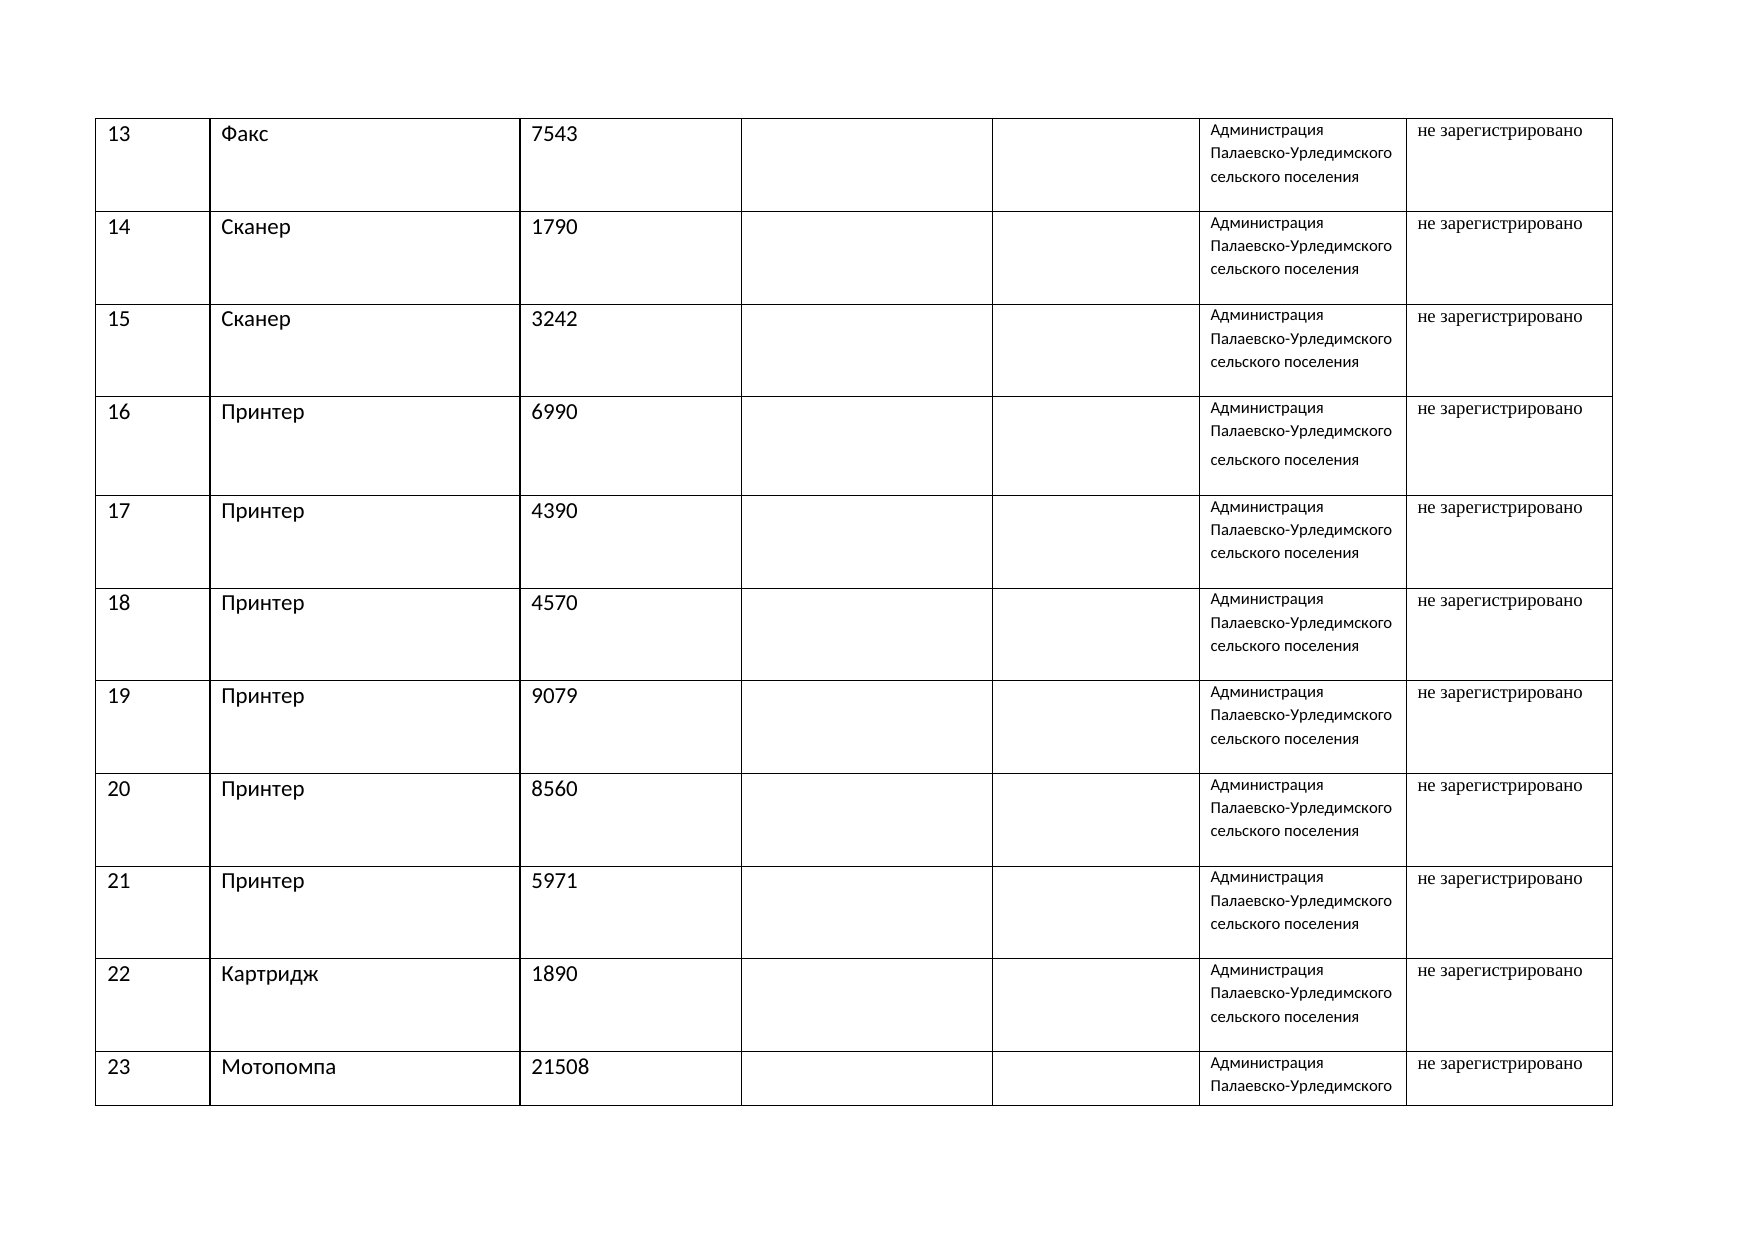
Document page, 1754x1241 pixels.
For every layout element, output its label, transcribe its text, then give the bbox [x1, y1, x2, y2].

table_cell [993, 212, 1199, 303]
table_cell 21508 [521, 1052, 741, 1105]
table_cell [742, 397, 992, 495]
table_cell [742, 589, 992, 680]
table_cell [742, 212, 992, 303]
table_cell [742, 1052, 992, 1105]
table_cell [993, 774, 1199, 866]
table_cell Администрация Палаевско-Урледимского сельского поселения [1200, 774, 1406, 866]
table_cell Принтер [211, 867, 519, 958]
table_cell Факс [211, 119, 519, 211]
table_cell 8560 [521, 774, 741, 866]
table_cell [993, 305, 1199, 396]
table_cell [742, 496, 992, 587]
table_cell 13 [96, 119, 209, 211]
table_cell не зарегистрировано [1407, 305, 1612, 396]
table_cell [742, 119, 992, 211]
table_cell не зарегистрировано [1407, 119, 1612, 211]
table_cell Администрация Палаевско-Урледимского сельского поселения [1200, 397, 1406, 495]
table_cell 18 [96, 589, 209, 680]
table_cell не зарегистрировано [1407, 496, 1612, 587]
table_cell 14 [96, 212, 209, 303]
table_cell не зарегистрировано [1407, 867, 1612, 958]
table_cell 19 [96, 681, 209, 773]
table_cell не зарегистрировано [1407, 1052, 1612, 1105]
table_cell 16 [96, 397, 209, 495]
table_cell 20 [96, 774, 209, 866]
table_cell Принтер [211, 496, 519, 587]
table_cell [742, 681, 992, 773]
table_cell Мотопомпа [211, 1052, 519, 1105]
table_cell 1890 [521, 959, 741, 1051]
table_cell 4390 [521, 496, 741, 587]
table_cell Принтер [211, 589, 519, 680]
table_cell 4570 [521, 589, 741, 680]
table_cell не зарегистрировано [1407, 397, 1612, 495]
table_cell Принтер [211, 681, 519, 773]
table_cell [993, 589, 1199, 680]
table_cell не зарегистрировано [1407, 774, 1612, 866]
table_cell [993, 496, 1199, 587]
table_cell [993, 397, 1199, 495]
table_cell Администрация Палаевско-Урледимского сельского поселения [1200, 589, 1406, 680]
table_cell [993, 959, 1199, 1051]
table_cell 17 [96, 496, 209, 587]
table_cell [993, 1052, 1199, 1105]
table_cell Администрация Палаевско-Урледимского сельского поселения [1200, 867, 1406, 958]
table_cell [1200, 1052, 1406, 1105]
table_cell 23 [96, 1052, 209, 1105]
table_cell не зарегистрировано [1407, 589, 1612, 680]
table_cell 21 [96, 867, 209, 958]
table_cell Сканер [211, 305, 519, 396]
table_cell Принтер [211, 397, 519, 495]
table_cell 9079 [521, 681, 741, 773]
table_cell [742, 774, 992, 866]
table_cell Картридж [211, 959, 519, 1051]
table_cell [742, 867, 992, 958]
table_cell 15 [96, 305, 209, 396]
table_cell 1790 [521, 212, 741, 303]
table_cell 22 [96, 959, 209, 1051]
table_cell [993, 681, 1199, 773]
table_cell 6990 [521, 397, 741, 495]
table_cell [742, 305, 992, 396]
table_cell [993, 867, 1199, 958]
table_cell 3242 [521, 305, 741, 396]
table_cell Принтер [211, 774, 519, 866]
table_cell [1200, 212, 1406, 303]
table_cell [1200, 959, 1406, 1051]
table_cell 5971 [521, 867, 741, 958]
table_cell не зарегистрировано [1407, 681, 1612, 773]
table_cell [1200, 119, 1406, 211]
table_cell Сканер [211, 212, 519, 303]
table_cell [742, 959, 992, 1051]
table_cell Администрация Палаевско-Урледимского сельского поселения [1200, 681, 1406, 773]
table_cell Администрация Палаевско-Урледимского сельского поселения [1200, 305, 1406, 396]
table_cell Администрация Палаевско-Урледимского сельского поселения [1200, 496, 1406, 587]
table_cell 7543 [521, 119, 741, 211]
table_cell не зарегистрировано [1407, 959, 1612, 1051]
table_cell [993, 119, 1199, 211]
table_cell не зарегистрировано [1407, 212, 1612, 303]
